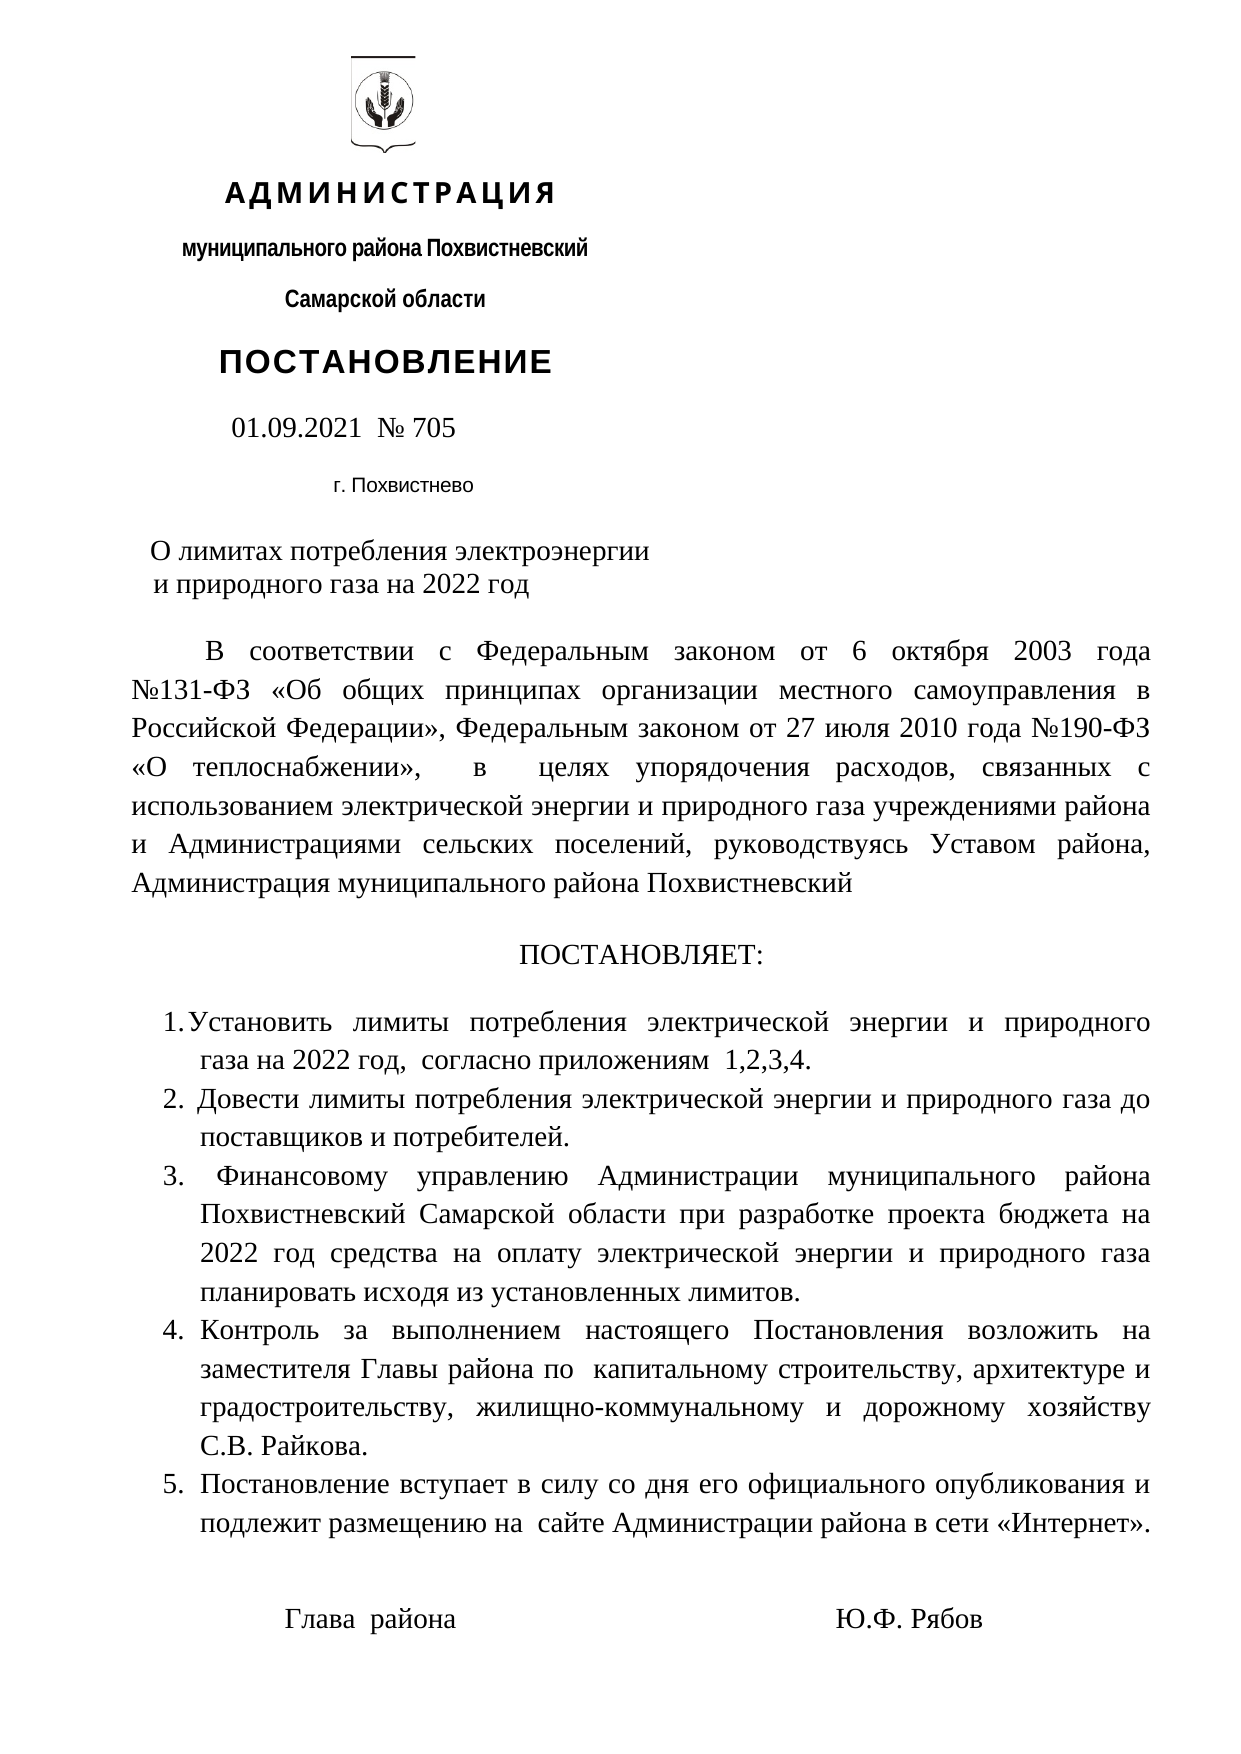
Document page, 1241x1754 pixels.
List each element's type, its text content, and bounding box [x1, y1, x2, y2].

text В соответствии с Федеральным законом от 6 октября 2003 года №131-ФЗ «Об общих принципах организации местного самоуправления в Российской Федерации», Федеральным законом от 27 июля 2010 года №190-ФЗ «О теплоснабжении», в целях упорядочения расходов, связанных с использованием электрической энергии и природного газа учреждениями района и Администрациями сельских поселений, руководствуясь Уставом района, Администрация муниципального района Похвистневский [131, 633, 1152, 898]
table_header АДМИНИСТРАЦИЯ муниципального района Похвистневский Самарской области ПОСТАНОВЛЕНИЕ 01.09.2021 № 705 г. Похвистнево [150, 53, 621, 533]
list Постановление вступает в силу со дня его официального опубликования и подлежит размещению на сайте Администрации района в сети «Интернет». [162, 1466, 1152, 1538]
picture [349, 56, 415, 151]
text и природного газа на 2022 год [131, 566, 1152, 600]
text Глава района Ю.Ф. Рябов [131, 1601, 1152, 1634]
list Контроль за выполнением настоящего Постановления возложить на заместителя Главы района по капитальному строительству, архитектуре и градостроительству, жилищно-коммунальному и дорожному хозяйству С.В. Райкова. [162, 1312, 1152, 1461]
list Довести лимиты потребления электрической энергии и природного газа до поставщиков и потребителей. [163, 1081, 1152, 1153]
text ПОСТАНОВЛЯЕТ: [131, 937, 1152, 970]
list Установить лимиты потребления электрической энергии и природного газа на 2022 год, согласно приложениям 1,2,3,4. [163, 1004, 1152, 1076]
text О лимитах потребления электроэнергии [131, 533, 1152, 566]
list Финансовому управлению Администрации муниципального района Похвистневский Самарской области при разработке проекта бюджета на 2022 год средства на оплату электрической энергии и природного газа планировать исходя из установленных лимитов. [163, 1158, 1152, 1307]
